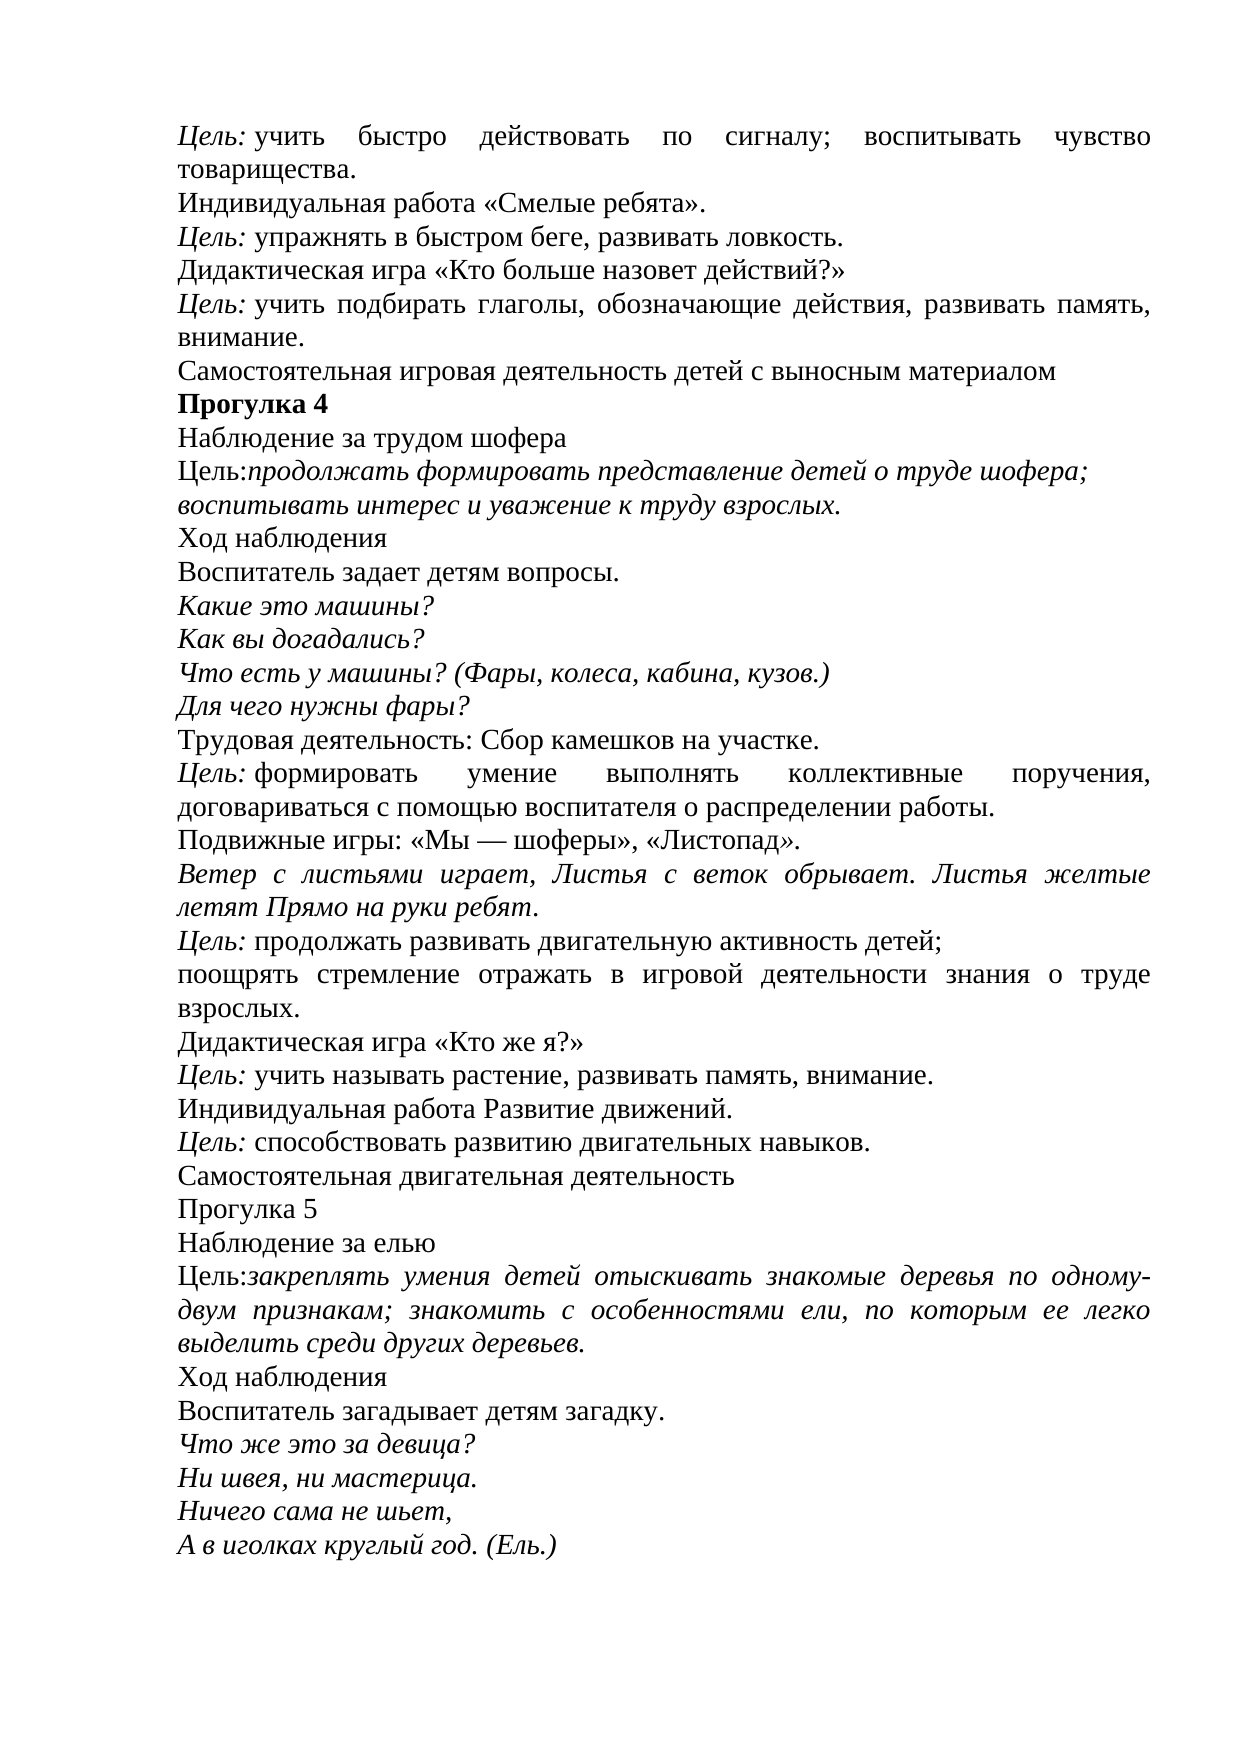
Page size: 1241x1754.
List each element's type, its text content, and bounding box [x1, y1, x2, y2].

text Трудовая деятельность: Сбор камешков на участке. [177, 722, 1152, 755]
text Индивидуальная работа Развитие движений. [177, 1091, 1152, 1124]
text Воспитатель загадывает детям загадку. [177, 1393, 1152, 1426]
text Ветер с листьями играет, Листья с веток обрывает. Листья желтые летят Прямо на руки ребят. [177, 856, 1152, 923]
text Цель: способствовать развитию двигательных навыков. [177, 1124, 1152, 1158]
text Индивидуальная работа «Смелые ребята». [177, 185, 1152, 219]
text Цель: учить называть растение, развивать память, внимание. [177, 1057, 1152, 1091]
text Для чего нужны фары? [177, 688, 1152, 722]
text Наблюдение за елью [177, 1225, 1152, 1258]
text Цель:продолжать формировать представление детей о труде шофера; [177, 453, 1152, 487]
text Самостоятельная двигательная деятельность [177, 1158, 1152, 1191]
text Цель: учить быстро действовать по сигналу; воспитывать чувство товарищества. [177, 118, 1152, 185]
text Ни швея, ни мастерица. [177, 1460, 1152, 1493]
text Воспитатель задает детям вопросы. [177, 554, 1152, 588]
text Цель: продолжать развивать двигательную активность детей; [177, 923, 1152, 957]
text Что есть у машины? (Фары, колеса, кабина, кузов.) [177, 655, 1152, 688]
text поощрять стремление отражать в игровой деятельности знания о труде взрослых. [177, 957, 1152, 1024]
text Прогулка 5 [177, 1191, 1152, 1225]
text Дидактическая игра «Кто больше назовет действий?» [177, 252, 1152, 286]
text Что же это за девица? [177, 1426, 1152, 1460]
text Цель: учить подбирать глаголы, обозначающие действия, развивать память, внимание. [177, 286, 1152, 353]
text Как вы догадались? [177, 621, 1152, 655]
text Ход наблюдения [177, 1359, 1152, 1393]
text Прогулка 4 [177, 386, 1152, 420]
text Цель: упражнять в быстром беге, развивать ловкость. [177, 219, 1152, 252]
text Самостоятельная игровая деятельность детей с выносным материалом [177, 353, 1152, 386]
text Цель:закреплять умения детей отыскивать знакомые деревья по одному-двум признакам; знакомить с особенностями ели, по которым ее легко выделить среди других деревьев. [177, 1258, 1152, 1359]
text Наблюдение за трудом шофера [177, 420, 1152, 453]
text Цель: формировать умение выполнять коллективные поручения, договариваться с помощью воспитателя о распределении работы. [177, 755, 1152, 822]
text воспитывать интерес и уважение к труду взрослых. [177, 487, 1152, 521]
text А в иголках круглый год. (Ель.) [177, 1527, 1152, 1560]
text Дидактическая игра «Кто же я?» [177, 1024, 1152, 1057]
text Ход наблюдения [177, 521, 1152, 554]
text Какие это машины? [177, 588, 1152, 621]
text Подвижные игры: «Мы — шоферы», «Листопад». [177, 822, 1152, 856]
text Ничего сама не шьет, [177, 1493, 1152, 1527]
